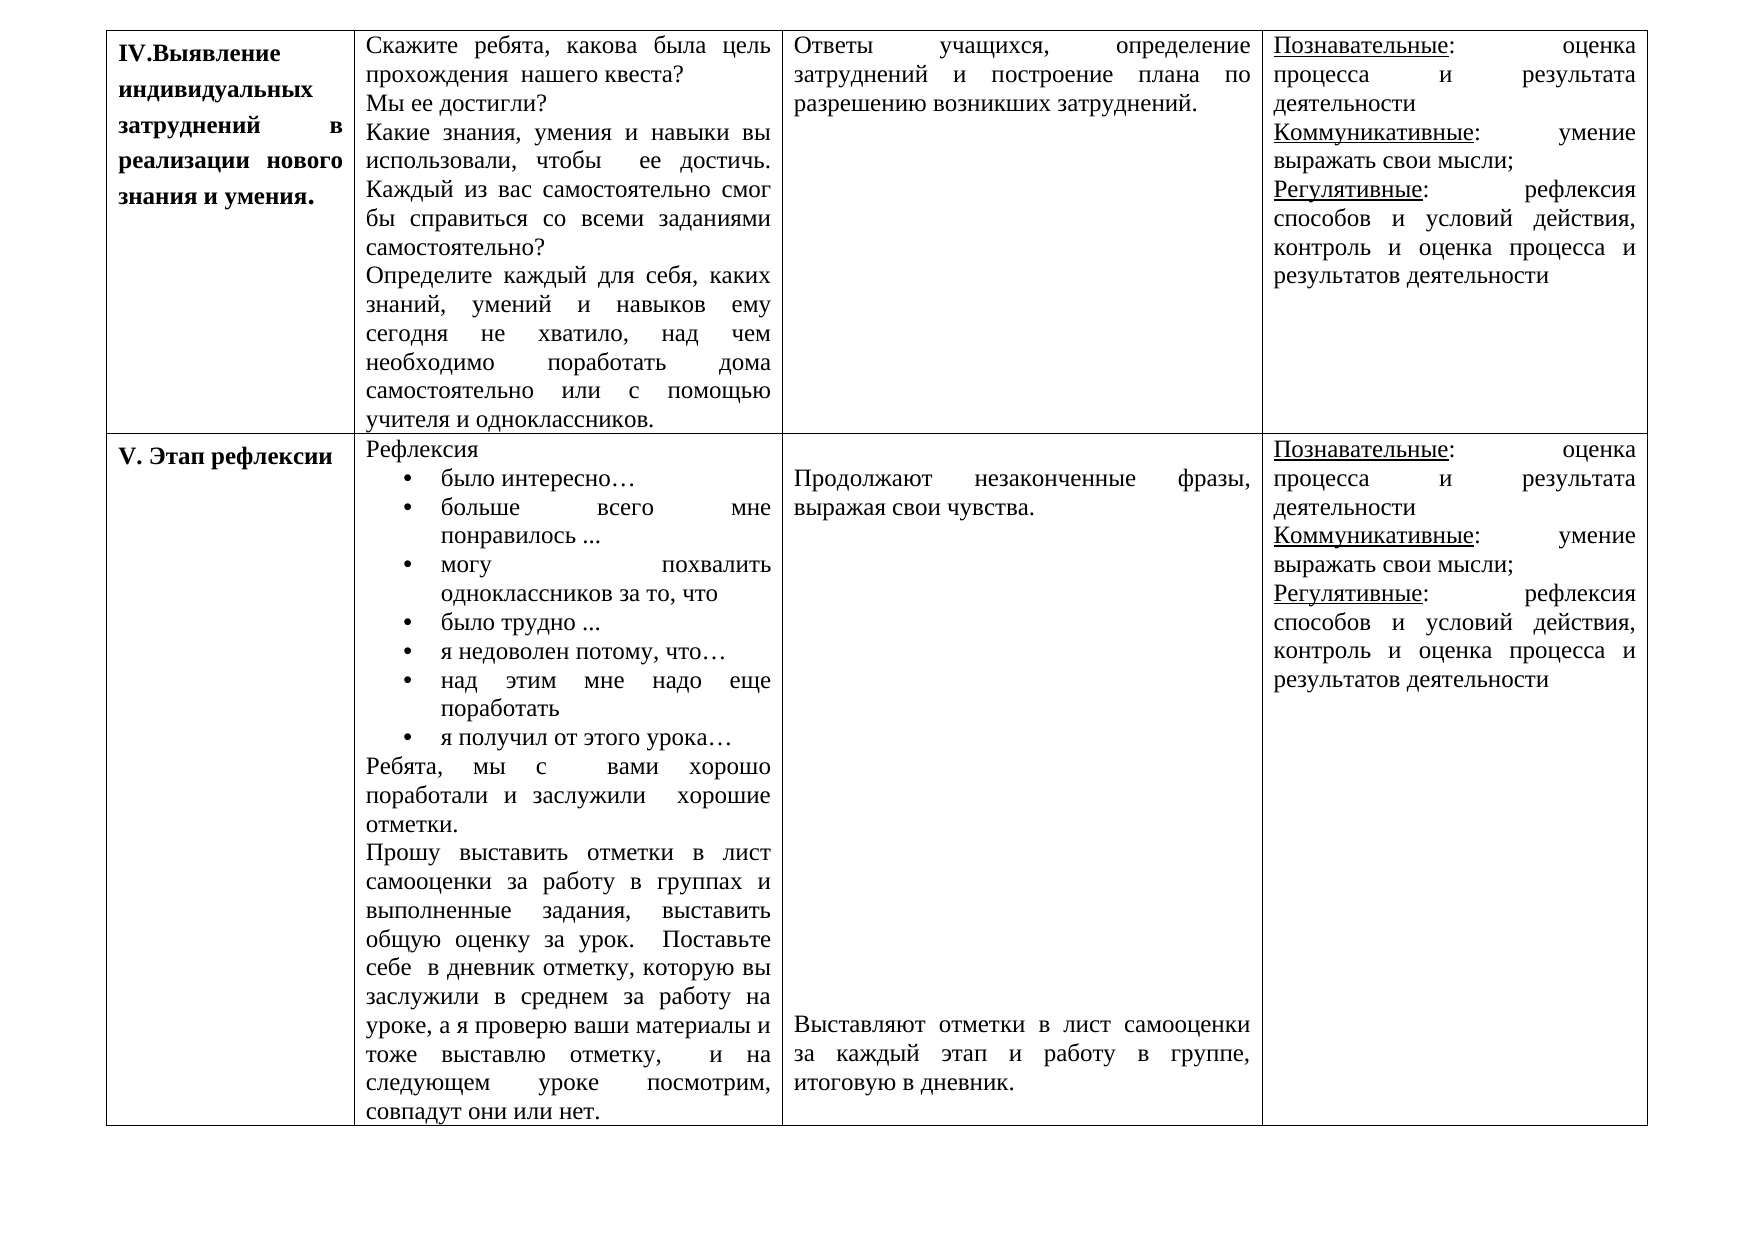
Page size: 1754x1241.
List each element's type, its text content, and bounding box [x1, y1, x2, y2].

table_cell Скажите ребята, какова была цель прохождения нашего квеста? Мы ее достигли? Какие знания, умения и навыки вы использовали, чтобы ее достичь. Каждый из вас самостоятельно смог бы справиться со всеми заданиями самостоятельно? Определите каждый для себя, каких знаний, умений и навыков ему сегодня не хватило, над чем необходимо поработать дома самостоятельно или с помощью учителя и одноклассников. [355, 31, 782, 433]
table_cell Ответы учащихся, определение затруднений и построение плана по разрешению возникших затруднений. [783, 31, 1262, 433]
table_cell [1263, 434, 1647, 1125]
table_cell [355, 434, 782, 1125]
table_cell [783, 434, 1262, 1125]
table_cell V. Этап рефлексии [107, 434, 354, 1125]
table_cell IV.Выявление индивидуальных затруднений в реализации нового знания и умения. [107, 31, 354, 433]
